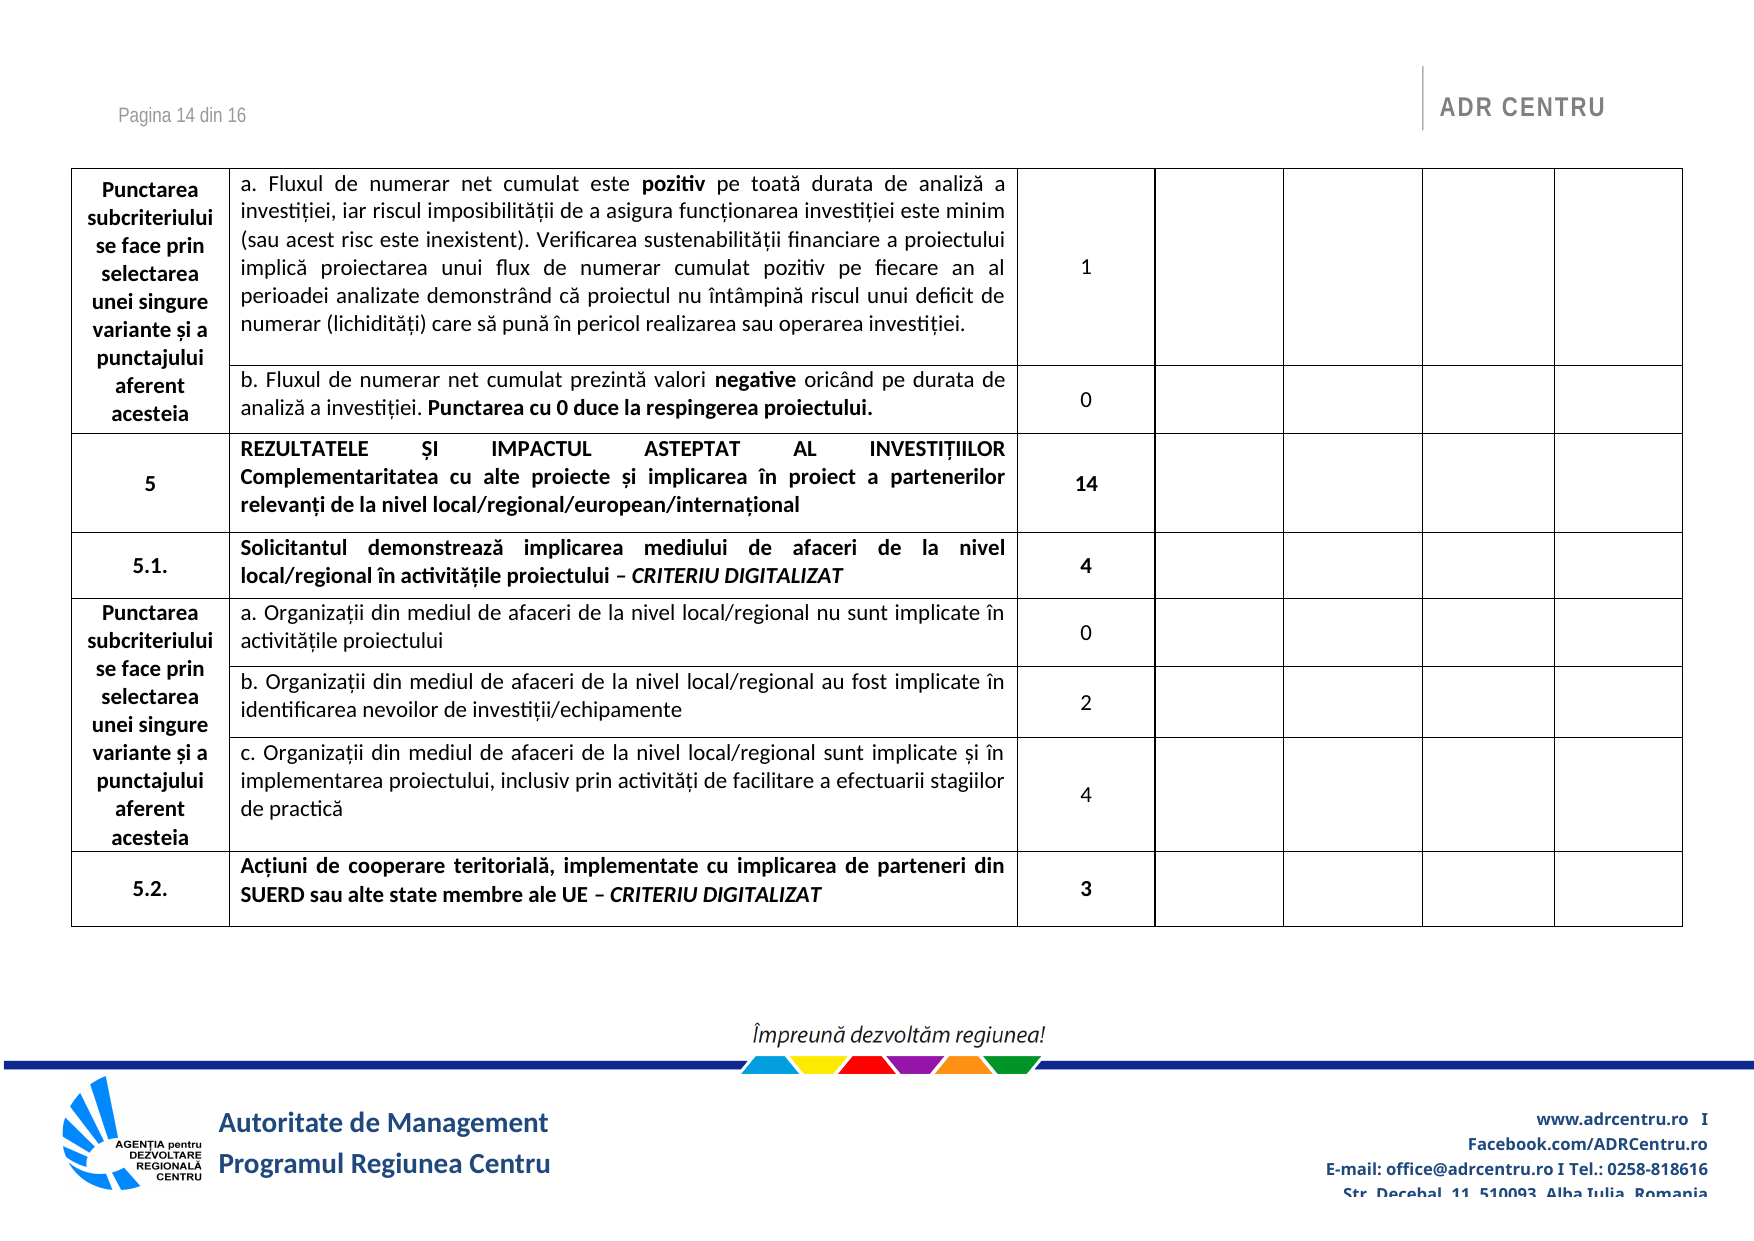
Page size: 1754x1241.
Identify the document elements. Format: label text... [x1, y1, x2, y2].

table_cell [1156, 533, 1283, 597]
table_cell [1284, 366, 1422, 433]
table_cell [1284, 434, 1422, 532]
table_cell [1156, 738, 1283, 851]
table_cell 1 [1018, 169, 1154, 364]
table_cell 2 [1018, 667, 1154, 737]
table_cell 0 [1018, 366, 1154, 433]
table_cell [1423, 533, 1554, 597]
table_cell [1423, 169, 1554, 364]
table_cell REZULTATELE ȘI IMPACTUL ASTEPTAT AL INVESTIȚIILOR Complementaritatea cu alte proiecte și implicarea în proiect a partenerilor relevanți de la nivel local/regional/european/internațional [230, 434, 1017, 532]
table_cell [1284, 667, 1422, 737]
table_cell 4 [1018, 738, 1154, 851]
table_cell b. Fluxul de numerar net cumulat prezintă valori negative oricând pe durata de analiză a investiţiei. Punctarea cu 0 duce la respingerea proiectului. [230, 366, 1017, 433]
table_cell [1555, 852, 1682, 926]
picture [3, 1056, 754, 1074]
table_cell 5.1. [72, 533, 229, 597]
table_cell 14 [1018, 434, 1154, 532]
table_cell [1555, 599, 1682, 666]
table_cell [1156, 667, 1283, 737]
table_cell [1555, 533, 1682, 597]
table_cell 3 [1018, 852, 1154, 926]
table_cell a. Organizații din mediul de afaceri de la nivel local/regional nu sunt implicate în activitățile proiectului [230, 599, 1017, 666]
table_cell [1423, 599, 1554, 666]
table_cell [1284, 599, 1422, 666]
table_cell Acțiuni de cooperare teritorială, implementate cu implicarea de parteneri din SUERD sau alte state membre ale UE – CRITERIU DIGITALIZAT [230, 852, 1017, 926]
picture [786, 1056, 1754, 1074]
picture [62, 1076, 202, 1190]
table_cell [1156, 434, 1283, 532]
table_cell 4 [1018, 533, 1154, 597]
table_cell c. Organizații din mediul de afaceri de la nivel local/regional sunt implicate și în implementarea proiectului, inclusiv prin activități de facilitare a efectuarii stagiilor de practică [230, 738, 1017, 851]
table_cell [1423, 434, 1554, 532]
table_cell b. Organizații din mediul de afaceri de la nivel local/regional au fost implicate în identificarea nevoilor de investiții/echipamente [230, 667, 1017, 737]
table_cell [1284, 852, 1422, 926]
table_cell [1555, 667, 1682, 737]
table_cell Punctarea subcriteriului se face prin selectarea unei singure variante și a punctajului aferent acesteia [72, 599, 229, 851]
table_cell [1156, 169, 1283, 364]
table_cell [1555, 366, 1682, 433]
table_cell [1423, 738, 1554, 851]
table_cell [1423, 852, 1554, 926]
table_cell [1284, 533, 1422, 597]
table_cell [1156, 599, 1283, 666]
picture [739, 1021, 1059, 1048]
table_cell [1284, 738, 1422, 851]
table_cell [1156, 366, 1283, 433]
table_cell [1156, 852, 1283, 926]
table_cell [1555, 738, 1682, 851]
table_cell [1555, 169, 1682, 364]
table_cell Punctarea subcriteriului se face prin selectarea unei singure variante și a punctajului aferent acesteia [72, 169, 229, 433]
table_cell Solicitantul demonstrează implicarea mediului de afaceri de la nivel local/regional în activitățile proiectului – CRITERIU DIGITALIZAT [230, 533, 1017, 597]
table_cell 0 [1018, 599, 1154, 666]
table_cell [1284, 169, 1422, 364]
table_cell [1423, 667, 1554, 737]
table_cell 5 [72, 434, 229, 532]
table_cell [1555, 434, 1682, 532]
table_cell a. Fluxul de numerar net cumulat este pozitiv pe toată durata de analiză a investiţiei, iar riscul imposibilităţii de a asigura funcţionarea investiţiei este minim (sau acest risc este inexistent). Verificarea sustenabilităţii financiare a proiectului implică proiectarea unui flux de numerar cumulat pozitiv pe fiecare an al perioadei analizate demonstrând că proiectul nu întâmpină riscul unui deficit de numerar (lichidităţi) care să pună în pericol realizarea sau operarea investiţiei. [230, 169, 1017, 364]
table_cell 5.2. [72, 852, 229, 926]
table_cell [1423, 366, 1554, 433]
